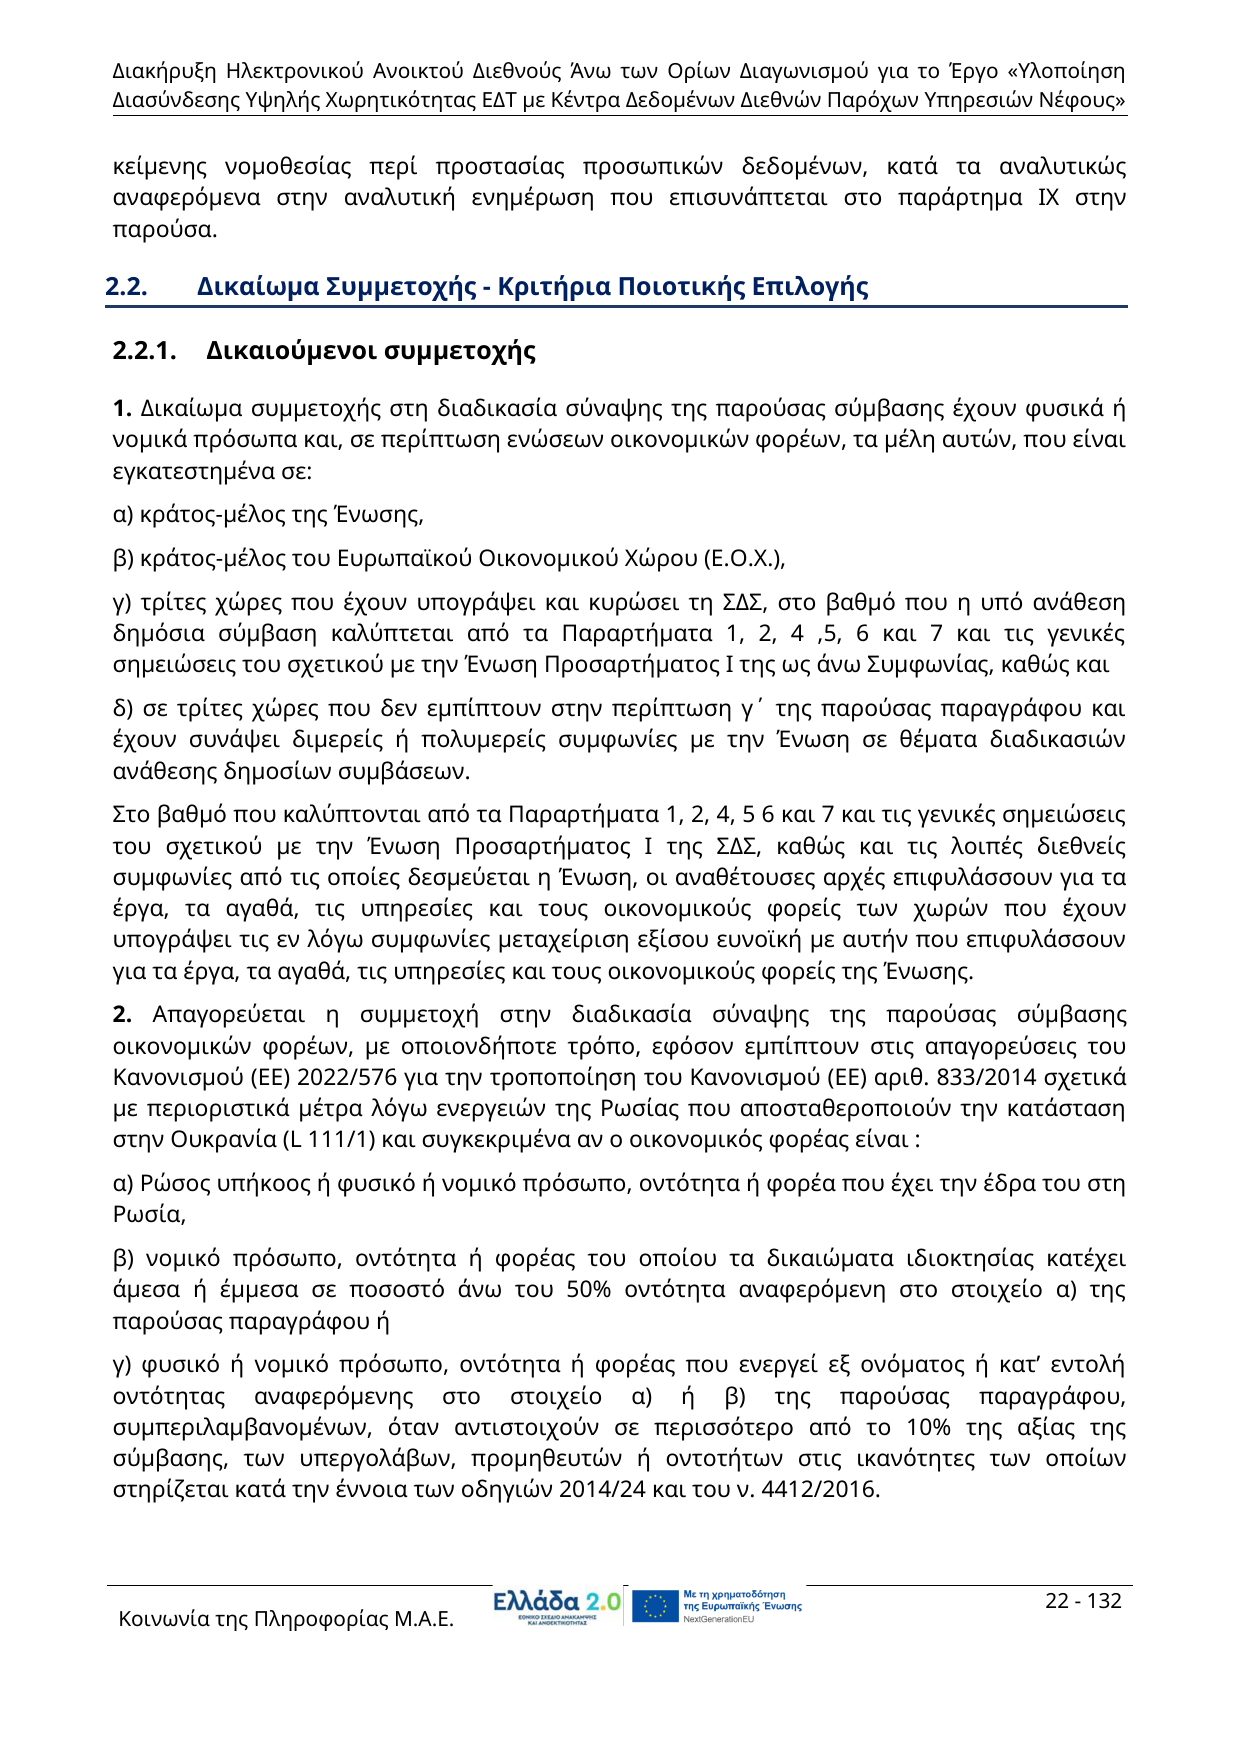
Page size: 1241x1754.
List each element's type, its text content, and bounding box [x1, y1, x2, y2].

text Στο βαθμό που καλύπτονται από τα Παραρτήματα 1, 2, 4, 5 6 και 7 και τις γενικές σημειώσεις του σχετικού με την Ένωση Προσαρτήματος I της ΣΔΣ, καθώς και τις λοιπές διεθνείς συμφωνίες από τις οποίες δεσμεύεται η Ένωση, οι αναθέτουσες αρχές επιφυλάσσουν για τα έργα, τα αγαθά, τις υπηρεσίες και τους οικονομικούς φορείς των χωρών που έχουν υπογράψει τις εν λόγω συμφωνίες μεταχείριση εξίσου ευνοϊκή με αυτήν που επιφυλάσσουν για τα έργα, τα αγαθά, τις υπηρεσίες και τους οικονομικούς φορείς της Ένωσης. [112, 798, 1128, 986]
subtitle Δικαιούμενοι συμμετοχής [112, 333, 1128, 367]
text γ) φυσικό ή νομικό πρόσωπο, οντότητα ή φορέας που ενεργεί εξ ονόματος ή κατ’ εντολή οντότητας αναφερόμενης στο στοιχείο α) ή β) της παρούσας παραγράφου, συμπεριλαμβανομένων, όταν αντιστοιχούν σε περισσότερο από το 10% της αξίας της σύμβασης, των υπεργολάβων, προμηθευτών ή οντοτήτων στις ικανότητες των οποίων στηρίζεται κατά την έννοια των οδηγιών 2014/24 και του ν. 4412/2016. [112, 1348, 1128, 1504]
picture [492, 1585, 807, 1626]
text γ) τρίτες χώρες που έχουν υπογράψει και κυρώσει τη ΣΔΣ, στο βαθμό που η υπό ανάθεση δημόσια σύμβαση καλύπτεται από τα Παραρτήματα 1, 2, 4 ,5, 6 και 7 και τις γενικές σημειώσεις του σχετικού με την Ένωση Προσαρτήματος I της ως άνω Συμφωνίας, καθώς και [112, 586, 1128, 679]
text 1. Δικαίωμα συμμετοχής στη διαδικασία σύναψης της παρούσας σύμβασης έχουν φυσικά ή νομικά πρόσωπα και, σε περίπτωση ενώσεων οικονομικών φορέων, τα μέλη αυτών, που είναι εγκατεστημένα σε: [112, 392, 1128, 486]
subtitle Δικαίωμα Συμμετοχής - Κριτήρια Ποιοτικής Επιλογής [105, 269, 1128, 305]
text α) Ρώσος υπήκοος ή φυσικό ή νομικό πρόσωπο, οντότητα ή φορέα που έχει την έδρα του στη Ρωσία, [112, 1167, 1128, 1229]
text β) νομικό πρόσωπο, οντότητα ή φορέας του οποίου τα δικαιώματα ιδιοκτησίας κατέχει άμεσα ή έμμεσα σε ποσοστό άνω του 50% οντότητα αναφερόμενη στο στοιχείο α) της παρούσας παραγράφου ή [112, 1242, 1128, 1336]
text α) κράτος-μέλος της Ένωσης, [112, 498, 1128, 529]
text δ) σε τρίτες χώρες που δεν εμπίπτουν στην περίπτωση γ΄ της παρούσας παραγράφου και έχουν συνάψει διμερείς ή πολυμερείς συμφωνίες με την Ένωση σε θέματα διαδικασιών ανάθεσης δημοσίων συμβάσεων. [112, 692, 1128, 786]
text β) κράτος-μέλος του Ευρωπαϊκού Οικονομικού Χώρου (Ε.Ο.Χ.), [112, 542, 1128, 573]
text 2. Απαγορεύεται η συμμετοχή στην διαδικασία σύναψης της παρούσας σύμβασης οικονομικών φορέων, με οποιονδήποτε τρόπο, εφόσον εμπίπτουν στις απαγορεύσεις του Κανονισμού (ΕΕ) 2022/576 για την τροποποίηση του Κανονισμού (ΕΕ) αριθ. 833/2014 σχετικά με περιοριστικά μέτρα λόγω ενεργειών της Ρωσίας που αποσταθεροποιούν την κατάσταση στην Ουκρανία (L 111/1) και συγκεκριμένα αν ο οικονομικός φορέας είναι : [112, 998, 1128, 1154]
